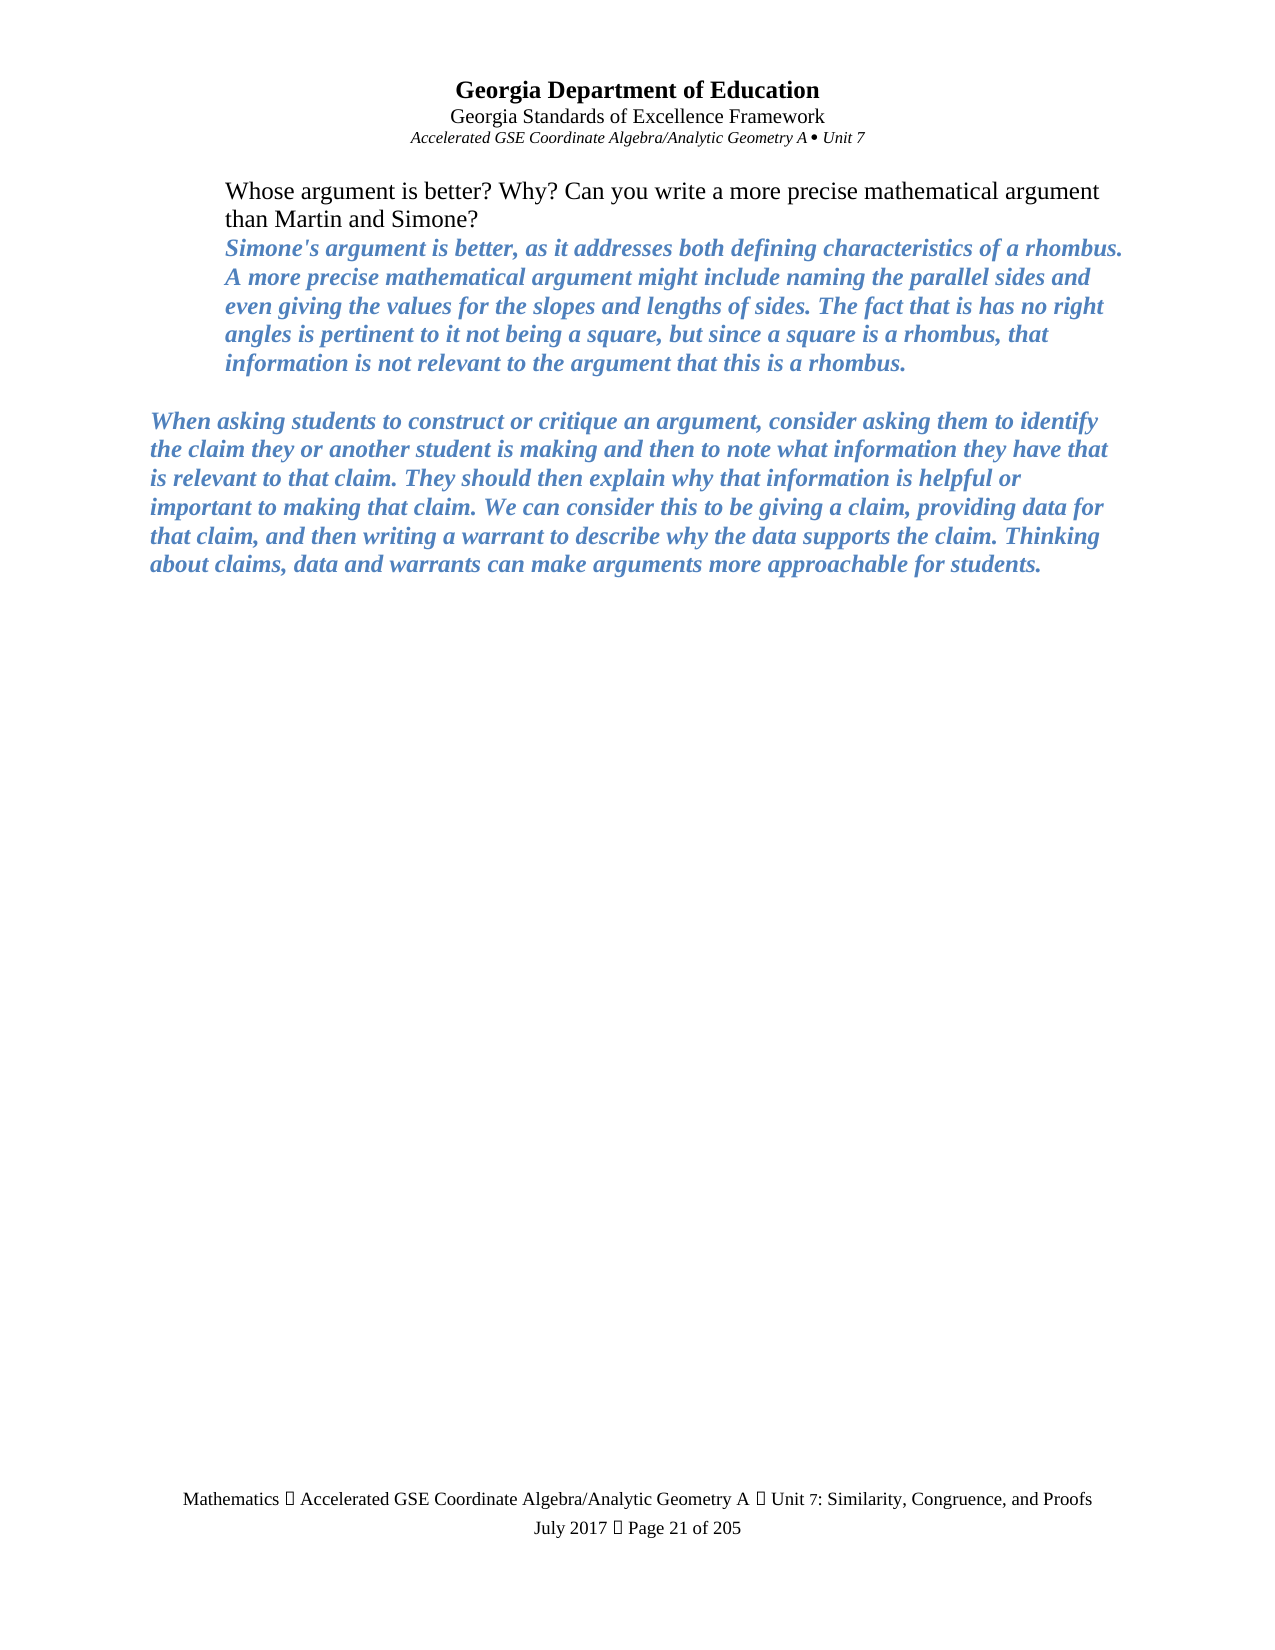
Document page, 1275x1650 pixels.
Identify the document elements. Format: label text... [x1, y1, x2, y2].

text When asking students to construct or critique an argument, consider asking them to identify the claim they or another student is making and then to note what information they have that is relevant to that claim. They should then explain why that information is helpful or important to making that claim. We can consider this to be giving a claim, providing data for that claim, and then writing a warrant to describe why the data supports the claim. Thinking about claims, data and warrants can make arguments more approachable for students. [150, 406, 1125, 578]
text Simone's argument is better, as it addresses both defining characteristics of a rhombus. [225, 233, 1125, 262]
text A more precise mathematical argument might include naming the parallel sides and even giving the values for the slopes and lengths of sides. The fact that is has no right angles is pertinent to it not being a square, but since a square is a rhombus, that information is not relevant to the argument that this is a rhombus. [225, 262, 1125, 377]
text Whose argument is better? Why? Can you write a more precise mathematical argument than Martin and Simone? [225, 176, 1125, 233]
